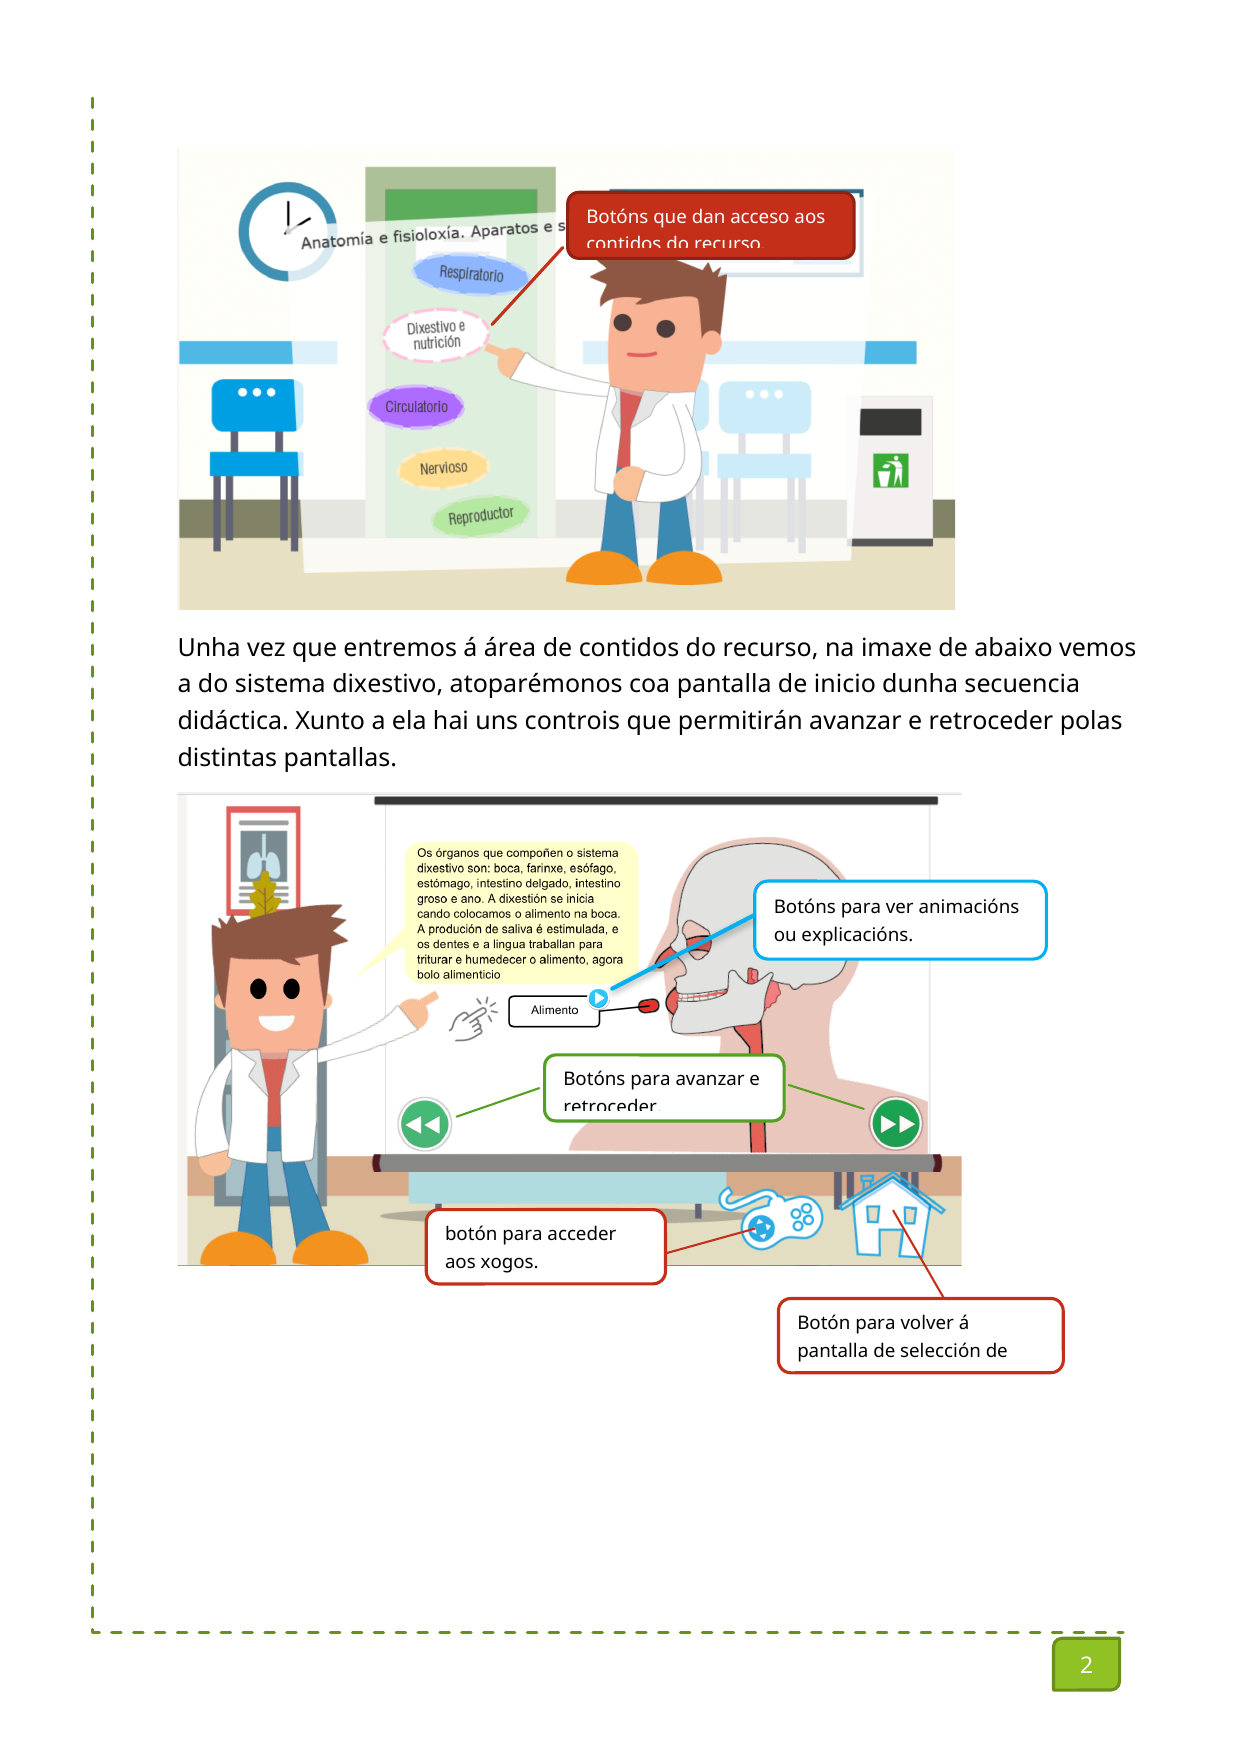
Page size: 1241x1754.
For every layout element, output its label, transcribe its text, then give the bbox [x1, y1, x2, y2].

picture [177, 147, 956, 610]
picture [177, 792, 962, 1266]
text Unha vez que entremos á área de contidos do recurso, na imaxe de abaixo vemos a do sistema dixestivo, atoparémonos coa pantalla de inicio dunha secuencia didáctica. Xunto a ela hai uns controis que permitirán avanzar e retroceder polas distintas pantallas. [177, 629, 1152, 773]
